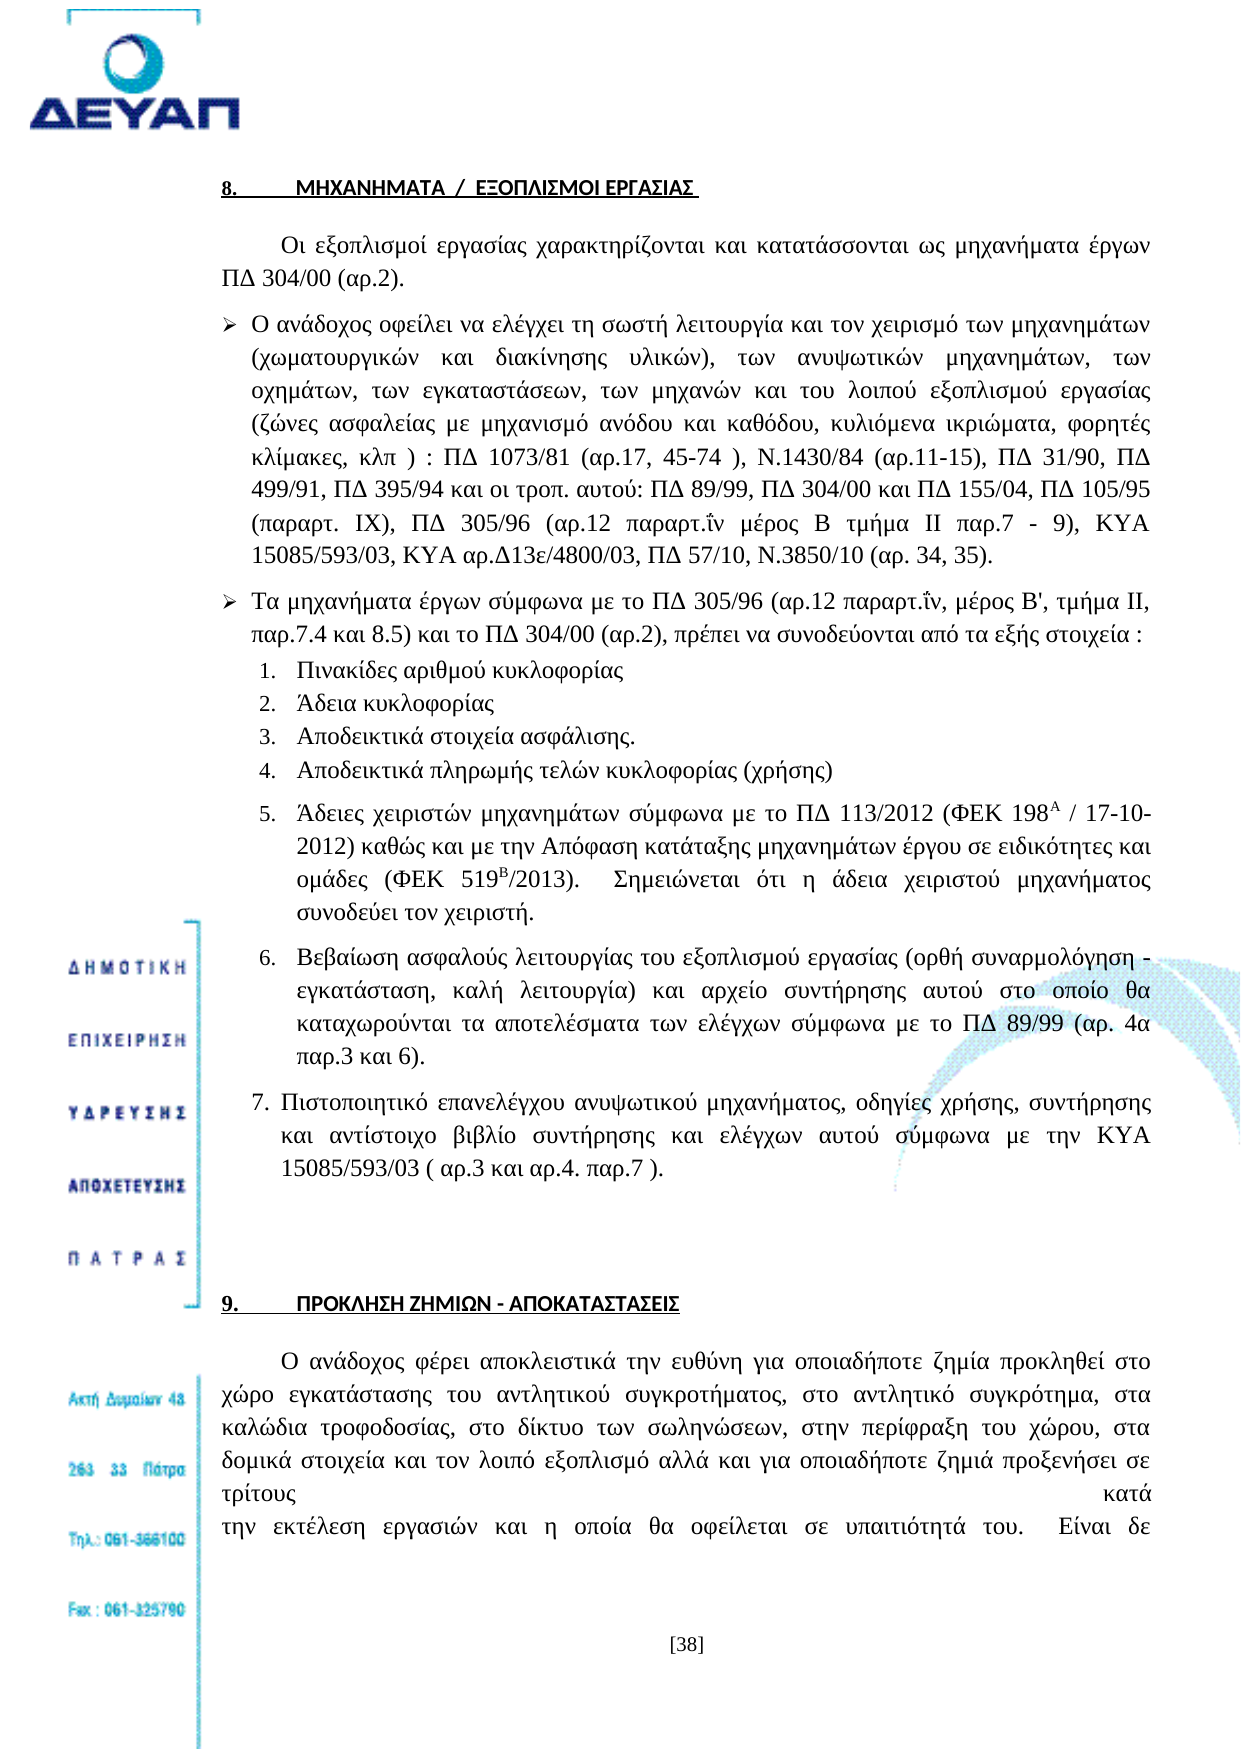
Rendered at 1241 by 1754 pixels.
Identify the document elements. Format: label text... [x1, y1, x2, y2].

list Αποδεικτικά πληρωμής τελών κυκλοφορίας (χρήσης) [259, 755, 1152, 783]
list Τα μηχανήματα έργων σύμφωνα με το ΠΔ 305/96 (αρ.12 παραρτ.ΐν, μέρος Β', τμήμα ΙΙ, παρ.7.4 και 8.5) και το ΠΔ 304/00 (αρ.2), πρέπει να συνοδεύονται από τα εξής στοιχεία : [221, 586, 1152, 648]
list Βεβαίωση ασφαλούς λειτουργίας του εξοπλισμού εργασίας (ορθή συναρμολόγηση - εγκατάσταση, καλή λειτουργία) και αρχείο συντήρησης αυτού στο οποίο θα καταχωρούνται τα αποτελέσματα των ελέγχων σύμφωνα με το ΠΔ 89/99 (αρ. 4α παρ.3 και 6). [259, 942, 1152, 1070]
list Αποδεικτικά στοιχεία ασφάλισης. [259, 721, 1152, 750]
text Οι εξοπλισμοί εργασίας χαρακτηρίζονται και κατατάσσονται ως μηχανήματα έργων ΠΔ 304/00 (αρ.2). [221, 230, 1152, 292]
list Ο ανάδοχος οφείλει να ελέγχει τη σωστή λειτουργία και τον χειρισμό των μηχανημάτων (χωματουργικών και διακίνησης υλικών), των ανυψωτικών μηχανημάτων, των οχημάτων, των εγκαταστάσεων, των μηχανών και του λοιπού εξοπλισμού εργασίας (ζώνες ασφαλείας με μηχανισμό ανόδου και καθόδου, κυλιόμενα ικριώματα, φορητές κλίμακες, κλπ ) : ΠΔ 1073/81 (αρ.17, 45-74 ), Ν.1430/84 (αρ.11-15), ΠΔ 31/90, ΠΔ 499/91, ΠΔ 395/94 και οι τροπ. αυτού: ΠΔ 89/99, ΠΔ 304/00 και ΠΔ 155/04, ΠΔ 105/95 (παραρτ. IX), ΠΔ 305/96 (αρ.12 παραρτ.ΐν μέρος Β τμήμα ΙΙ παρ.7 - 9), ΚΥΑ 15085/593/03, ΚΥΑ αρ.Δ13ε/4800/03, ΠΔ 57/10, Ν.3850/10 (αρ. 34, 35). [221, 309, 1152, 569]
list Άδειες χειριστών μηχανημάτων σύμφωνα με το ΠΔ 113/2012 (ΦΕΚ 198Α / 17-10-2012) καθώς και με την Απόφαση κατάταξης μηχανημάτων έργου σε ειδικότητες και ομάδες (ΦΕΚ 519Β/2013). Σημειώνεται ότι η άδεια χειριστού μηχανήματος συνοδεύει τον χειριστή. [259, 798, 1152, 926]
text 9. ΠΡΟΚΛΗΣΗ ΖΗΜΙΩΝ - ΑΠΟΚΑΤΑΣΤΑΣΕΙΣ [221, 1289, 1149, 1317]
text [221, 1346, 1152, 1540]
picture [29, 9, 1241, 1749]
text 8. ΜΗΧΑΝΗΜΑΤΑ / ΕΞΟΠΛΙΣΜΟΙ ΕΡΓΑΣΙΑΣ [221, 173, 1149, 201]
text 7. Πιστοποιητικό επανελέγχου ανυψωτικού μηχανήματος, οδηγίες χρήσης, συντήρησης και αντίστοιχο βιβλίο συντήρησης και ελέγχων αυτού σύμφωνα με την ΚΥΑ 15085/593/03 ( αρ.3 και αρ.4. παρ.7 ). [251, 1087, 1152, 1182]
list Πινακίδες αριθμού κυκλοφορίας [259, 655, 1152, 683]
list Άδεια κυκλοφορίας [259, 688, 1152, 716]
